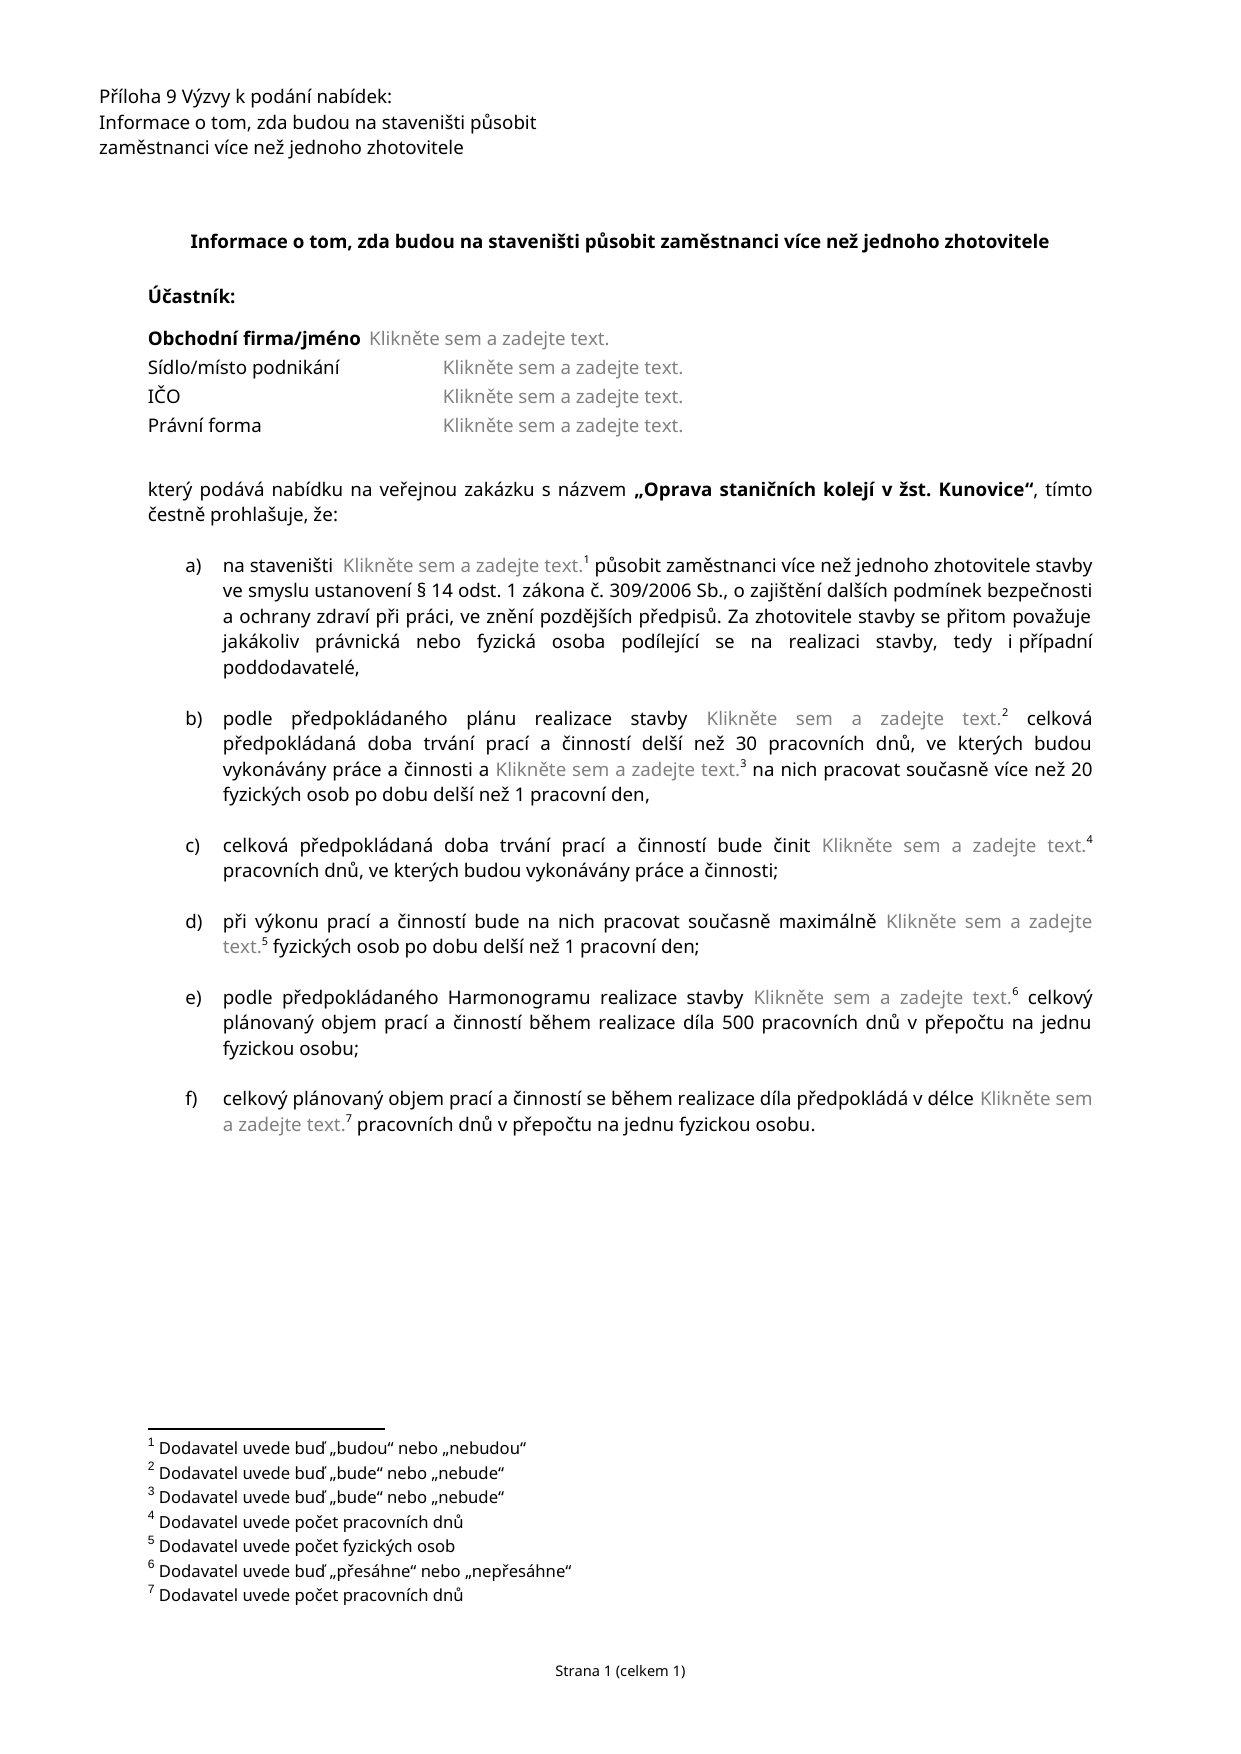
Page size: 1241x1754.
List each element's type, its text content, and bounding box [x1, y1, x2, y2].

list při výkonu prací a činností bude na nich pracovat současně maximálně fyzických osob po dobu delší než 1 pracovní den; [185, 908, 1093, 959]
text který podává nabídku na veřejnou zakázku s názvem „Oprava staničních kolejí v žst. Kunovice“, tímto čestně prohlašuje, že: [148, 476, 1093, 527]
list celková předpokládaná doba trvání prací a činností bude činit pracovních dnů, ve kterých budou vykonávány práce a činnosti; [185, 832, 1093, 883]
list podle předpokládaného Harmonogramu realizace stavby celkový plánovaný objem prací a činností během realizace díla 500 pracovních dnů v přepočtu na jednu fyzickou osobu; [185, 984, 1093, 1061]
text Právní forma [148, 409, 1093, 438]
list podle předpokládaného plánu realizace stavby celková předpokládaná doba trvání prací a činností delší než 30 pracovních dnů, ve kterých budou vykonávány práce a činnosti a na nich pracovat současně více než 20 fyzických osob po dobu delší než 1 pracovní den, [185, 705, 1093, 807]
text IČO [148, 380, 1093, 409]
list celkový plánovaný objem prací a činností se během realizace díla předpokládá v délce pracovních dnů v přepočtu na jednu fyzickou osobu. [185, 1086, 1093, 1137]
text Obchodní firma/jméno [148, 322, 1093, 351]
title Informace o tom, zda budou na staveništi působit zaměstnanci více než jednoho zhotovitele [148, 228, 1093, 254]
list na staveništi působit zaměstnanci více než jednoho zhotovitele stavby ve smyslu ustanovení § 14 odst. 1 zákona č. 309/2006 Sb., o zajištění dalších podmínek bezpečnosti a ochrany zdraví při práci, ve znění pozdějších předpisů. Za zhotovitele stavby se přitom považuje jakákoliv právnická nebo fyzická osoba podílející se na realizaci stavby, tedy i případní poddodavatelé, [185, 552, 1093, 680]
text Sídlo/místo podnikání [148, 351, 1093, 380]
text Účastník: [148, 279, 1093, 310]
